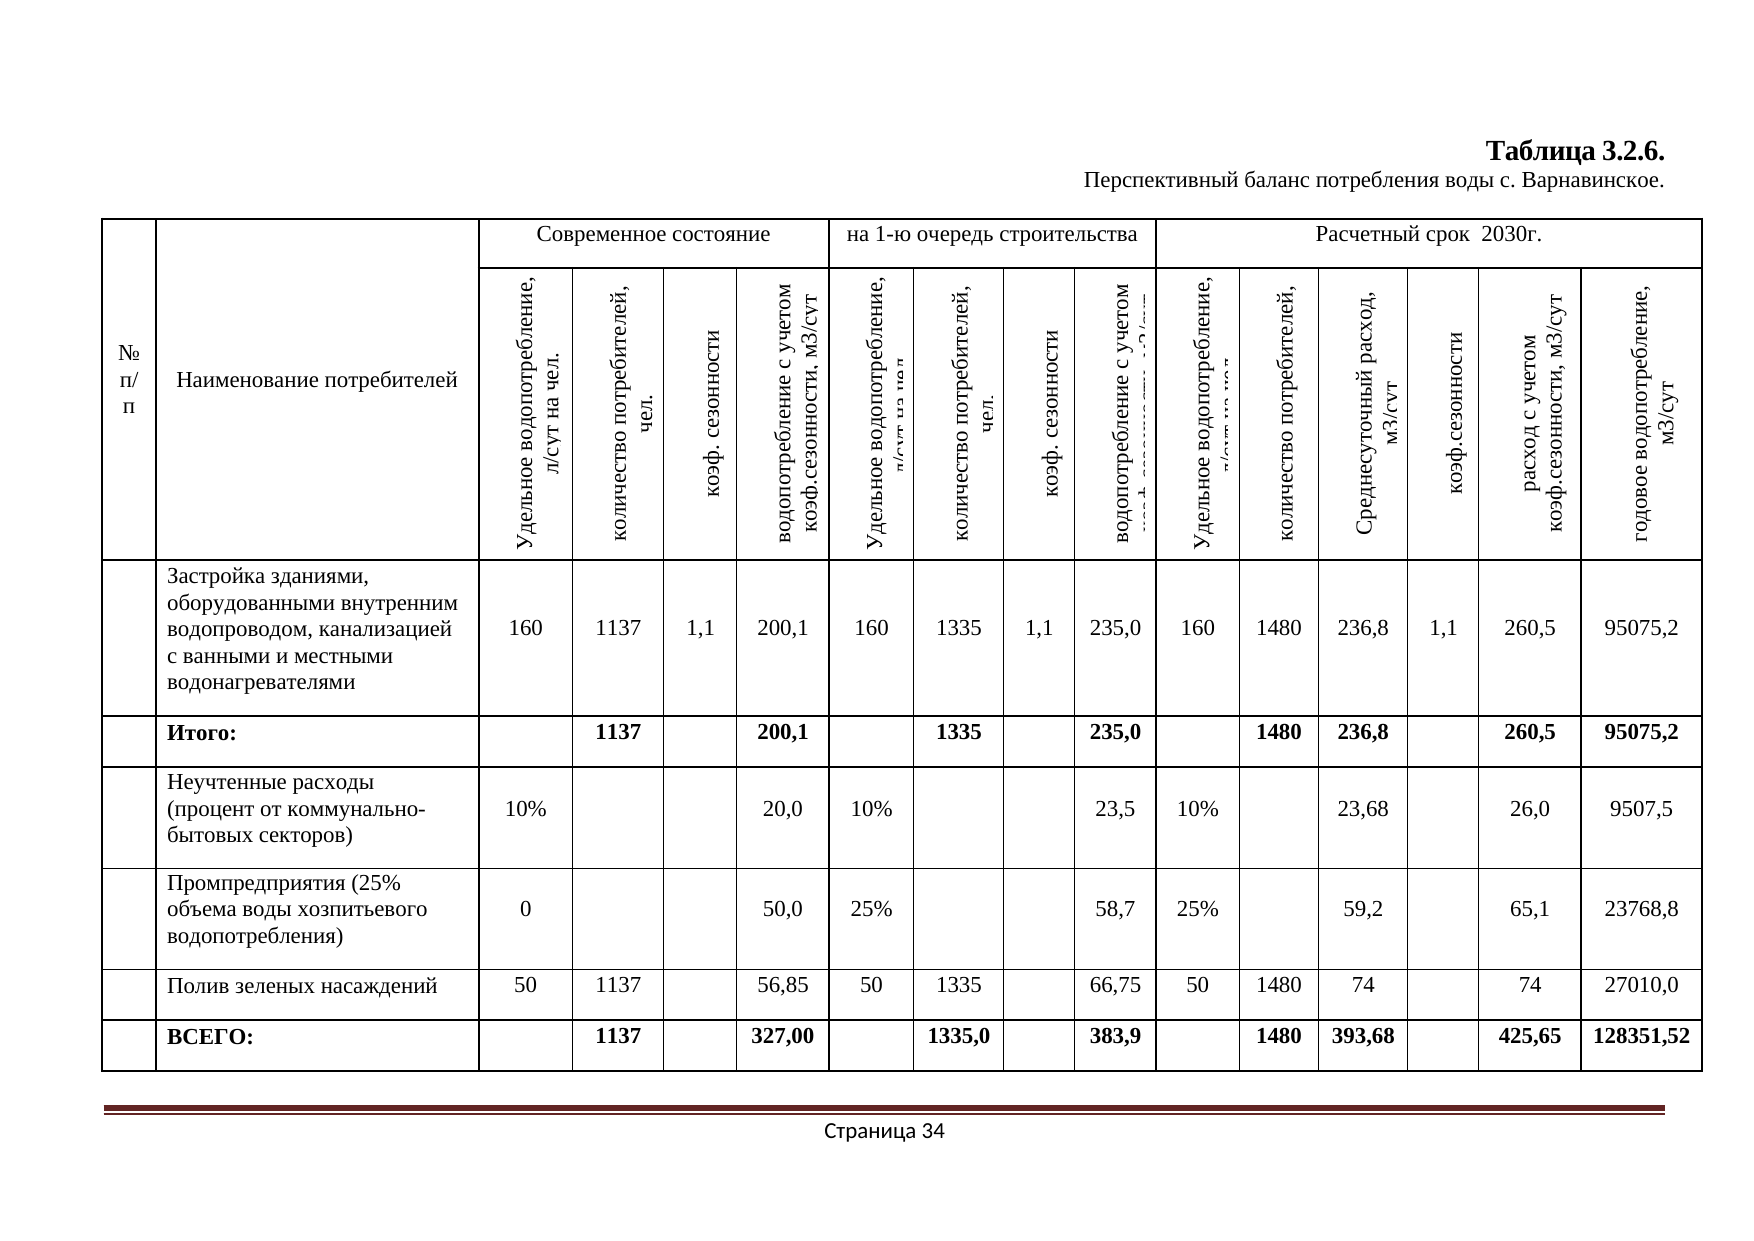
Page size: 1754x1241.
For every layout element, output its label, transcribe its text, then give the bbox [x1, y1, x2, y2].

table_cell годовое водопотребление, м3/сут [1582, 269, 1701, 559]
table_cell 235,0 [1075, 561, 1155, 715]
table_cell 236,8 [1319, 717, 1407, 766]
table_cell [664, 717, 736, 766]
table_cell 9507,5 [1582, 768, 1701, 868]
table_cell 58,7 [1075, 869, 1155, 969]
table_cell 425,65 [1479, 1021, 1580, 1070]
table_cell Удельное водопотребление, л/сут на чел. [480, 269, 572, 559]
table_cell Промпредприятия (25% объема воды хозпитьевого водопотребления) [157, 869, 478, 969]
table_cell 236,8 [1319, 561, 1407, 715]
table_cell [1240, 869, 1318, 969]
table_cell коэф. сезонности [664, 269, 736, 559]
table_cell 50 [1157, 970, 1239, 1019]
table_cell 1,1 [1408, 561, 1478, 715]
table_cell [1004, 970, 1074, 1019]
table_cell 1,1 [664, 561, 736, 715]
table_cell [664, 970, 736, 1019]
table_header на 1-ю очередь строительства [830, 220, 1155, 267]
table_cell [103, 1021, 155, 1070]
table_cell [830, 1021, 913, 1070]
table_cell [914, 869, 1003, 969]
table_cell 1137 [573, 1021, 663, 1070]
table_cell Удельное водопотребление, л/сут на чел. [830, 269, 913, 559]
table_cell 1335 [914, 561, 1003, 715]
table_cell количество потребителей, чел. [573, 269, 663, 559]
table_cell [1004, 869, 1074, 969]
table_cell 1480 [1240, 1021, 1318, 1070]
table_cell [1408, 869, 1478, 969]
table_cell 50 [830, 970, 913, 1019]
table_cell 200,1 [737, 561, 828, 715]
table_cell 74 [1479, 970, 1580, 1019]
table_cell 23,5 [1075, 768, 1155, 868]
table_cell [103, 768, 155, 868]
table_cell [1408, 768, 1478, 868]
table_cell 10% [1157, 768, 1239, 868]
table_cell 0 [480, 869, 572, 969]
table_cell 23768,8 [1582, 869, 1701, 969]
table_cell [1157, 717, 1239, 766]
table_cell 260,5 [1479, 561, 1580, 715]
table_cell 160 [830, 561, 913, 715]
table_cell водопотребление с учетом коэф.сезонности, м3/сут [1075, 269, 1155, 559]
table_cell [664, 1021, 736, 1070]
table_cell Застройка зданиями, оборудованными внутренним водопроводом, канализацией с ванными и местными водонагревателями [157, 561, 478, 715]
table_cell Итого: [157, 717, 478, 766]
table_cell 260,5 [1479, 717, 1580, 766]
table_cell Полив зеленых насаждений [157, 970, 478, 1019]
table_cell 59,2 [1319, 869, 1407, 969]
table_cell [664, 768, 736, 868]
table_cell 160 [1157, 561, 1239, 715]
table_cell 1,1 [1004, 561, 1074, 715]
list Таблица 3.2.6. [178, 133, 1665, 166]
table_cell 160 [480, 561, 572, 715]
table_cell [1004, 768, 1074, 868]
table_cell [103, 970, 155, 1019]
table_cell 27010,0 [1582, 970, 1701, 1019]
table_header № п/п [103, 220, 155, 559]
table_cell 383,9 [1075, 1021, 1155, 1070]
table_cell [103, 717, 155, 766]
table_cell водопотребление с учетом коэф.сезонности, м3/сут [737, 269, 828, 559]
table_cell [1157, 1021, 1239, 1070]
table_cell Среднесуточный расход, м3/сут [1319, 269, 1407, 559]
table_cell 25% [1157, 869, 1239, 969]
table_cell 95075,2 [1582, 717, 1701, 766]
table_cell [914, 768, 1003, 868]
table_cell 10% [830, 768, 913, 868]
table_cell [573, 869, 663, 969]
table_cell коэф.сезонности [1408, 269, 1478, 559]
table_cell 393,68 [1319, 1021, 1407, 1070]
table_cell [1240, 768, 1318, 868]
table_cell [573, 768, 663, 868]
table_cell [1004, 717, 1074, 766]
table_cell 10% [480, 768, 572, 868]
table_cell Удельное водопотребление, л/сут на чел. [1157, 269, 1239, 559]
table_cell [1004, 1021, 1074, 1070]
table_cell коэф. сезонности [1004, 269, 1074, 559]
table_cell 23,68 [1319, 768, 1407, 868]
table_cell количество потребителей, чел. [1240, 269, 1318, 559]
table_cell 26,0 [1479, 768, 1580, 868]
table_cell 1335 [914, 970, 1003, 1019]
table_cell 50 [480, 970, 572, 1019]
table_cell ВСЕГО: [157, 1021, 478, 1070]
table_cell 95075,2 [1582, 561, 1701, 715]
table_header Современное состояние [480, 220, 828, 267]
text Перспективный баланс потребления воды с. Варнавинское. [103, 166, 1665, 193]
table_cell 1137 [573, 970, 663, 1019]
table_cell [103, 561, 155, 715]
table_cell 1137 [573, 561, 663, 715]
table_cell 20,0 [737, 768, 828, 868]
table_cell [1408, 970, 1478, 1019]
table_cell 1480 [1240, 717, 1318, 766]
table_cell 50,0 [737, 869, 828, 969]
table_header Наименование потребителей [157, 220, 478, 559]
table_cell 65,1 [1479, 869, 1580, 969]
table_cell 235,0 [1075, 717, 1155, 766]
table_cell Неучтенные расходы (процент от коммунально-бытовых секторов) [157, 768, 478, 868]
table_cell количество потребителей, чел. [914, 269, 1003, 559]
table_cell [664, 869, 736, 969]
table_cell 128351,52 [1582, 1021, 1701, 1070]
table_cell [480, 717, 572, 766]
table_cell 200,1 [737, 717, 828, 766]
table_header Расчетный срок 2030г. [1157, 220, 1701, 267]
table_cell расход с учетом коэф.сезонности, м3/сут [1479, 269, 1580, 559]
table_cell 1480 [1240, 970, 1318, 1019]
table_cell [480, 1021, 572, 1070]
table_cell 1335,0 [914, 1021, 1003, 1070]
table_cell [1408, 1021, 1478, 1070]
table_cell [1408, 717, 1478, 766]
table_cell 1335 [914, 717, 1003, 766]
table_cell 1137 [573, 717, 663, 766]
table_cell 66,75 [1075, 970, 1155, 1019]
table_cell [103, 869, 155, 969]
table_cell 25% [830, 869, 913, 969]
table_cell 327,00 [737, 1021, 828, 1070]
table_cell 74 [1319, 970, 1407, 1019]
table_cell 1480 [1240, 561, 1318, 715]
table_cell [830, 717, 913, 766]
table_cell 56,85 [737, 970, 828, 1019]
